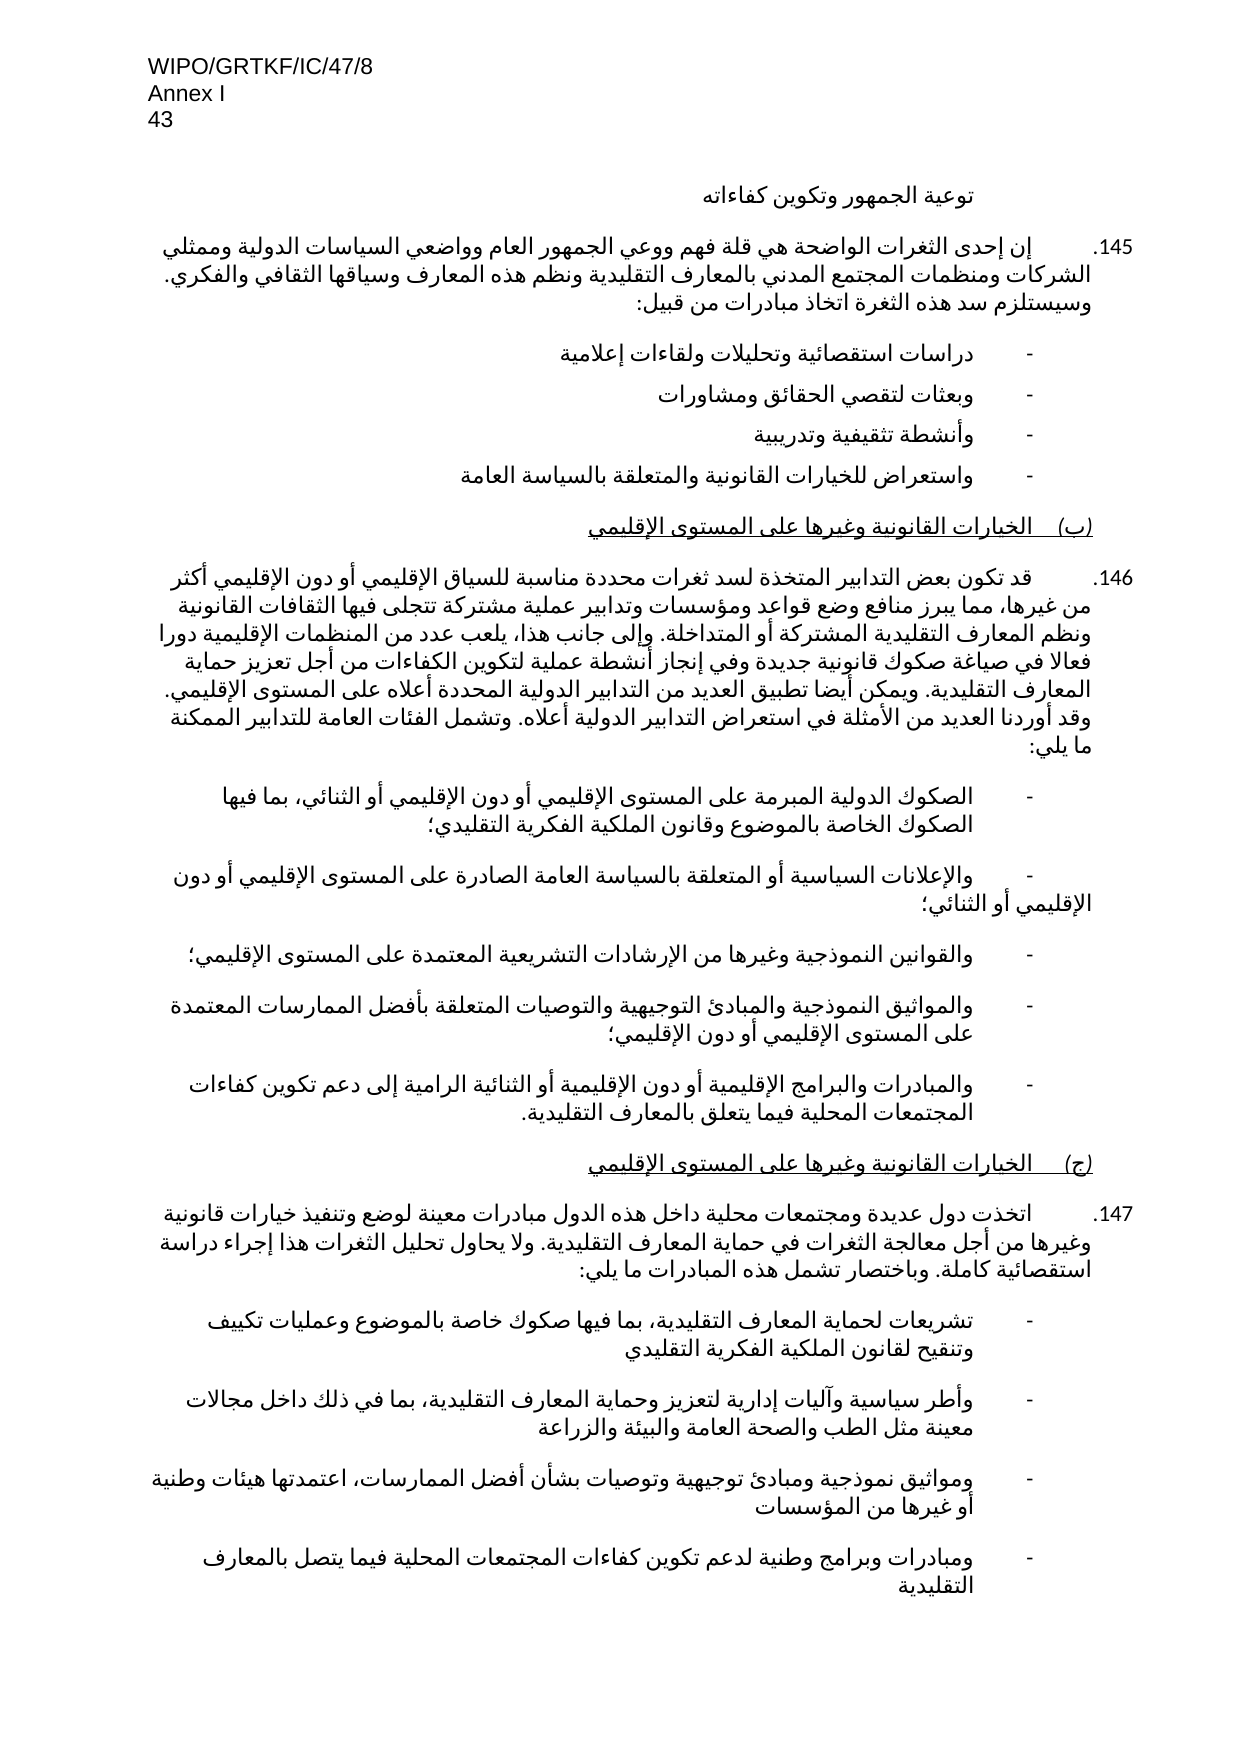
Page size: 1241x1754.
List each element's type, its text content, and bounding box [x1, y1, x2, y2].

text - واستعراض للخيارات القانونية والمتعلقة بالسياسة العامة [148, 461, 1092, 489]
text - والقوانين النموذجية وغيرها من الإرشادات التشريعية المعتمدة على المستوى الإقليمي؛ [148, 940, 1092, 968]
list اتخذت دول عديدة ومجتمعات محلية داخل هذه الدول مبادرات معينة لوضع وتنفيذ خيارات قانونية وغيرها من أجل معالجة الثغرات في حماية المعارف التقليدية. ولا يحاول تحليل الثغرات هذا إجراء دراسة استقصائية كاملة. وباختصار تشمل هذه المبادرات ما يلي: [148, 1199, 1092, 1284]
text - والمبادرات والبرامج الإقليمية أو دون الإقليمية أو الثنائية الرامية إلى دعم تكوين كفاءات المجتمعات المحلية فيما يتعلق بالمعارف التقليدية. [148, 1070, 1033, 1126]
subtitle توعية الجمهور وتكوين كفاءاته [148, 181, 1033, 209]
text - دراسات استقصائية وتحليلات ولقاءات إعلامية [148, 339, 1092, 367]
subtitle (ب) الخيارات القانونية وغيرها على المستوى الإقليمي [148, 512, 1092, 540]
text - تشريعات لحماية المعارف التقليدية، بما فيها صكوك خاصة بالموضوع وعمليات تكييف وتنقيح لقانون الملكية الفكرية التقليدي [148, 1307, 1033, 1363]
text - ومواثيق نموذجية ومبادئ توجيهية وتوصيات بشأن أفضل الممارسات، اعتمدتها هيئات وطنية أو غيرها من المؤسسات [148, 1464, 1033, 1521]
list إن إحدى الثغرات الواضحة هي قلة فهم ووعي الجمهور العام وواضعي السياسات الدولية وممثلي الشركات ومنظمات المجتمع المدني بالمعارف التقليدية ونظم هذه المعارف وسياقها الثقافي والفكري. وسيستلزم سد هذه الثغرة اتخاذ مبادرات من قبيل: [148, 232, 1092, 316]
text - الصكوك الدولية المبرمة على المستوى الإقليمي أو دون الإقليمي أو الثنائي، بما فيها الصكوك الخاصة بالموضوع وقانون الملكية الفكرية التقليدي؛ [148, 782, 1033, 838]
text - وبعثات لتقصي الحقائق ومشاورات [148, 380, 1092, 408]
text - والإعلانات السياسية أو المتعلقة بالسياسة العامة الصادرة على المستوى الإقليمي أو دون الإقليمي أو الثنائي؛ [148, 861, 1092, 917]
subtitle (ج) الخيارات القانونية وغيرها على المستوى الإقليمي [148, 1149, 1092, 1177]
text - وأطر سياسية وآليات إدارية لتعزيز وحماية المعارف التقليدية، بما في ذلك داخل مجالات معينة مثل الطب والصحة العامة والبيئة والزراعة [148, 1386, 1033, 1442]
list قد تكون بعض التدابير المتخذة لسد ثغرات محددة مناسبة للسياق الإقليمي أو دون الإقليمي أكثر من غيرها، مما يبرز منافع وضع قواعد ومؤسسات وتدابير عملية مشتركة تتجلى فيها الثقافات القانونية ونظم المعارف التقليدية المشتركة أو المتداخلة. وإلى جانب هذا، يلعب عدد من المنظمات الإقليمية دورا فعالا في صياغة صكوك قانونية جديدة وفي إنجاز أنشطة عملية لتكوين الكفاءات من أجل تعزيز حماية المعارف التقليدية. ويمكن أيضا تطبيق العديد من التدابير الدولية المحددة أعلاه على المستوى الإقليمي. وقد أوردنا العديد من الأمثلة في استعراض التدابير الدولية أعلاه. وتشمل الفئات العامة للتدابير الممكنة ما يلي: [148, 563, 1092, 759]
text - وأنشطة تثقيفية وتدريبية [148, 420, 1092, 448]
text - والمواثيق النموذجية والمبادئ التوجيهية والتوصيات المتعلقة بأفضل الممارسات المعتمدة على المستوى الإقليمي أو دون الإقليمي؛ [148, 991, 1033, 1047]
text - ومبادرات وبرامج وطنية لدعم تكوين كفاءات المجتمعات المحلية فيما يتصل بالمعارف التقليدية [148, 1543, 1033, 1599]
